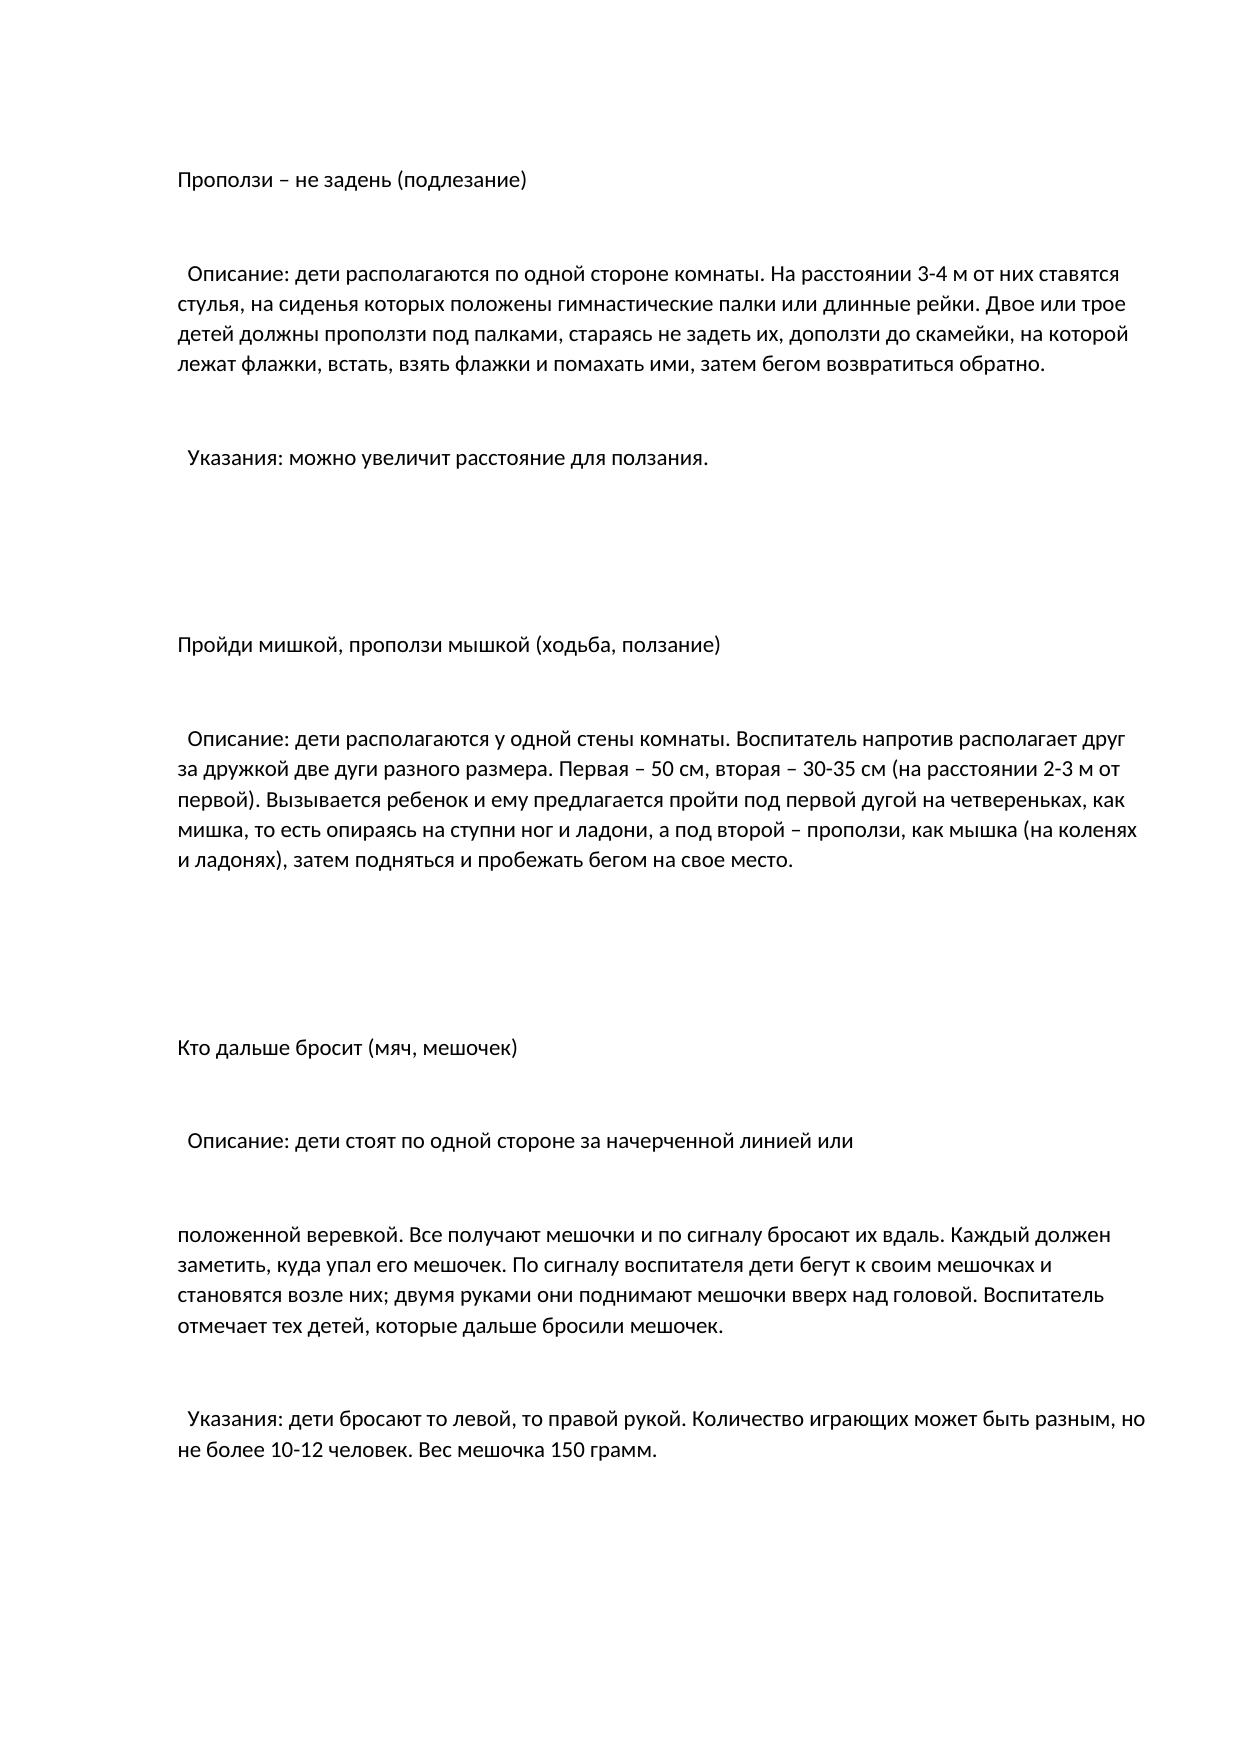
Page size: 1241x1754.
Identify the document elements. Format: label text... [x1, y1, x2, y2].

text Указания: можно увеличит расстояние для ползания. [177, 443, 1152, 471]
text Описание: дети стоят по одной стороне за начерченной линией или [177, 1126, 1152, 1154]
text Кто дальше бросит (мяч, мешочек) [177, 1033, 1152, 1061]
text Пройди мишкой, проползи мышкой (ходьба, ползание) [177, 631, 1152, 659]
text Описание: дети располагаются у одной стены комнаты. Воспитатель напротив располагает друг за дружкой две дуги разного размера. Первая – 50 см, вторая – 30-35 см (на расстоянии 2-3 м от первой). Вызывается ребенок и ему предлагается пройти под первой дугой на четвереньках, как мишка, то есть опираясь на ступни ног и ладони, а под второй – проползи, как мышка (на коленях и ладонях), затем подняться и пробежать бегом на свое место. [177, 724, 1152, 873]
text Описание: дети располагаются по одной стороне комнаты. На расстоянии 3-4 м от них ставятся стулья, на сиденья которых положены гимнастические палки или длинные рейки. Двое или трое детей должны проползти под палками, стараясь не задеть их, доползти до скамейки, на которой лежат флажки, встать, взять флажки и помахать ими, затем бегом возвратиться обратно. [177, 259, 1152, 377]
text положенной веревкой. Все получают мешочки и по сигналу бросают их вдаль. Каждый должен заметить, куда упал его мешочек. По сигналу воспитателя дети бегут к своим мешочках и становятся возле них; двумя руками они поднимают мешочки вверх над головой. Воспитатель отмечает тех детей, которые дальше бросили мешочек. [177, 1220, 1152, 1339]
text Указания: дети бросают то левой, то правой рукой. Количество играющих может быть разным, но не более 10-12 человек. Вес мешочка 150 грамм. [177, 1404, 1152, 1463]
text Проползи – не задень (подлезание) [177, 165, 1152, 193]
